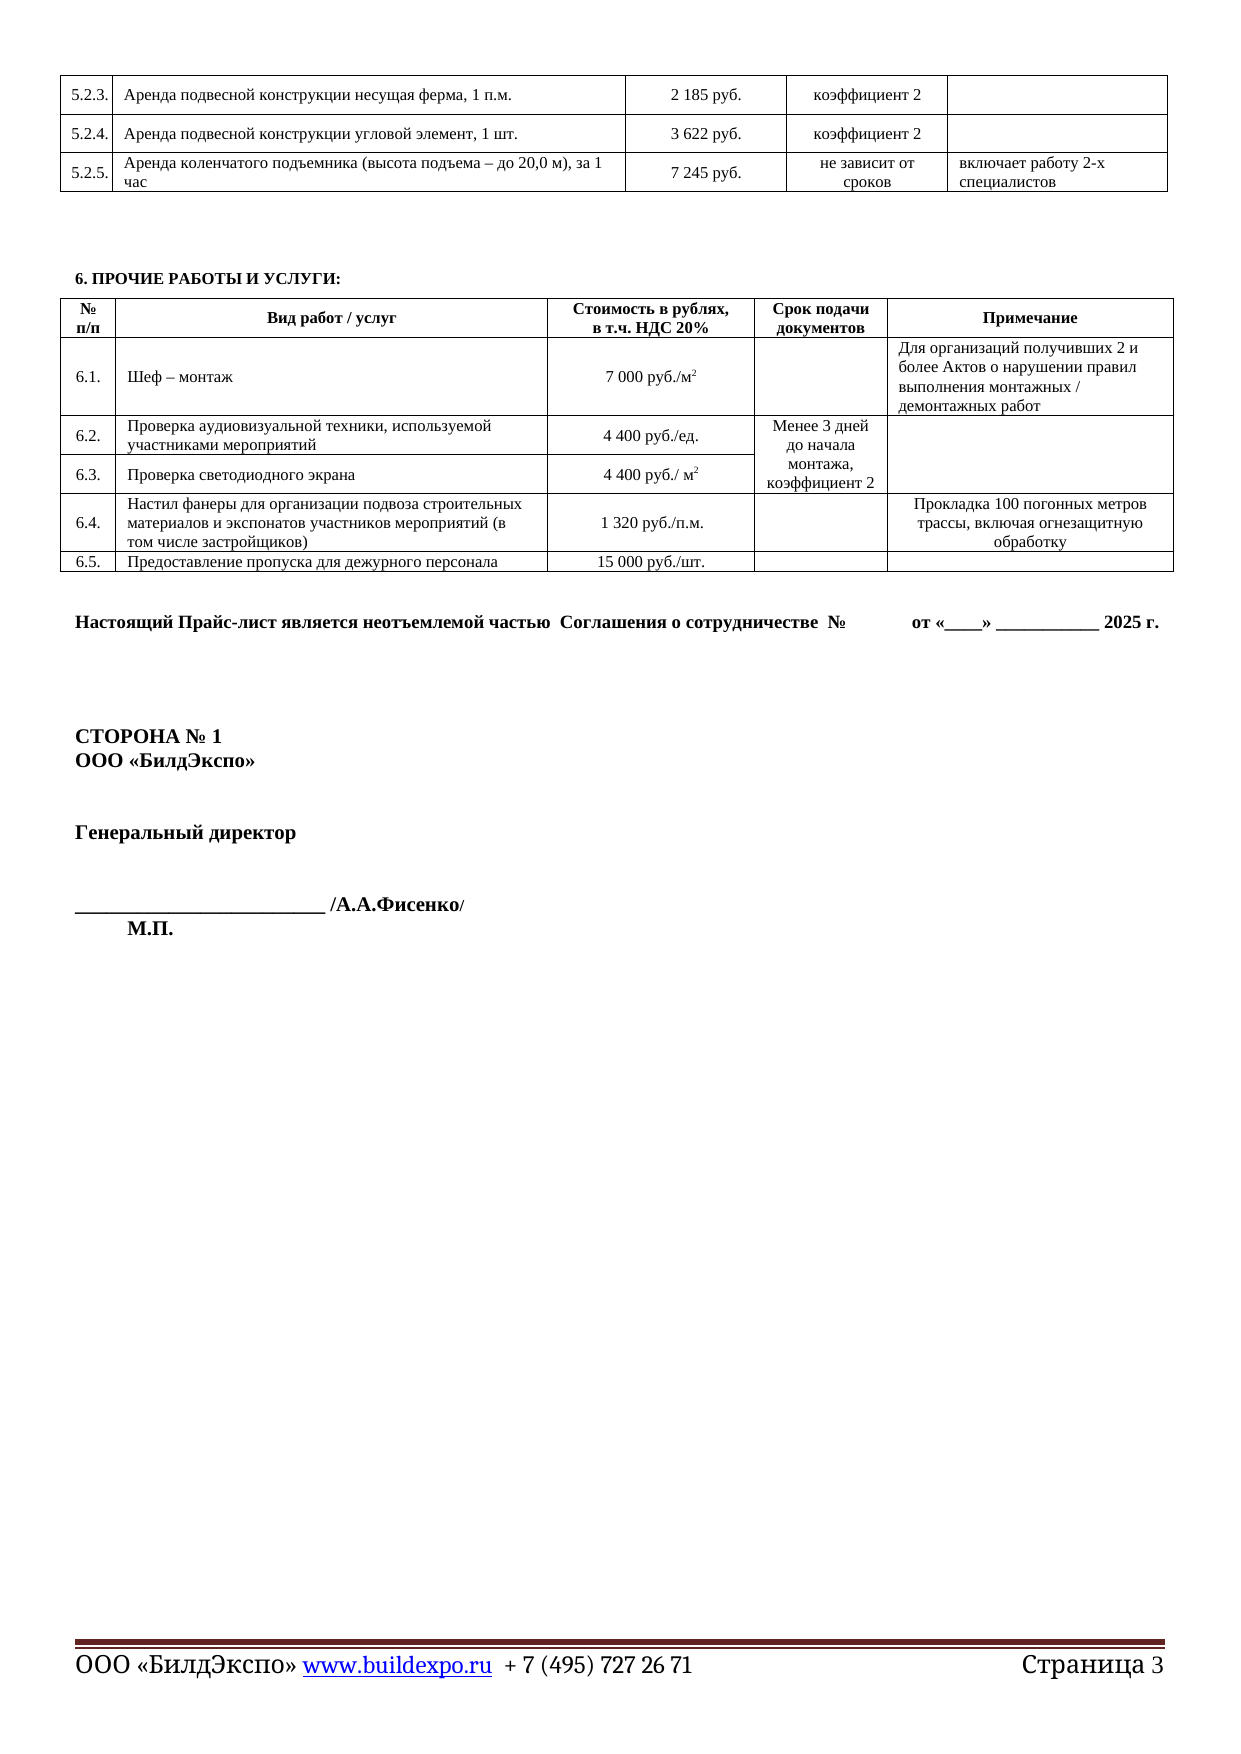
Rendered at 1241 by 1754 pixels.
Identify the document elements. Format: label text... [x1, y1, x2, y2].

table_cell 6.5. [61, 552, 115, 571]
table_header Примечание [888, 299, 1173, 337]
table_cell Прокладка 100 погонных метров трассы, включая огнезащитную обработку [888, 494, 1173, 551]
table_cell коэффициент 2 [787, 76, 947, 113]
table_cell Аренда коленчатого подъемника (высота подъема – до 20,0 м), за 1 час [113, 153, 625, 191]
table_cell 3 622 руб. [626, 115, 786, 152]
table_header Срок подачи документов [755, 299, 887, 337]
table_header № п/п [61, 299, 115, 337]
table_cell Аренда подвесной конструкции угловой элемент, 1 шт. [113, 115, 625, 152]
table_cell коэффициент 2 [787, 115, 947, 152]
table_cell 1 320 руб./п.м. [548, 494, 754, 551]
table_cell включает работу 2-х специалистов [948, 153, 1167, 191]
table_cell 7 000 руб./м2 [548, 338, 754, 415]
text Настоящий Прайс-лист является неотъемлемой частью Соглашения о сотрудничестве № от «____» ___________ 2025 г. [75, 611, 1165, 632]
table_cell 6.4. [61, 494, 115, 551]
table_cell 7 245 руб. [626, 153, 786, 191]
text 6. ПРОЧИЕ РАБОТЫ И УСЛУГИ: [75, 269, 1165, 288]
table_cell [948, 115, 1167, 152]
table_cell [888, 416, 1173, 492]
table_cell Аренда подвесной конструкции несущая ферма, 1 п.м. [113, 76, 625, 113]
table_cell [755, 494, 887, 551]
table_cell Для организаций получивших 2 и более Актов о нарушении правил выполнения монтажных / демонтажных работ [888, 338, 1173, 415]
table_cell 5.2.4. [61, 115, 112, 152]
table_cell 15 000 руб./шт. [548, 552, 754, 571]
table_cell 5.2.3. [61, 76, 112, 113]
table_cell Проверка светодиодного экрана [116, 455, 547, 492]
table_cell Шеф – монтаж [116, 338, 547, 415]
table_cell Проверка аудиовизуальной техники, используемой участниками мероприятий [116, 416, 547, 454]
table_header Вид работ / услуг [116, 299, 547, 337]
table_cell Менее 3 дней до начала монтажа, коэффициент 2 [755, 416, 887, 492]
table_cell Настил фанеры для организации подвоза строительных материалов и экспонатов участников мероприятий (в том числе застройщиков) [116, 494, 547, 551]
table_cell не зависит от сроков [787, 153, 947, 191]
table_cell 6.1. [61, 338, 115, 415]
table_cell [888, 552, 1173, 571]
table_cell 4 400 руб./ м2 [548, 455, 754, 492]
table_cell 4 400 руб./ед. [548, 416, 754, 454]
table_cell 2 185 руб. [626, 76, 786, 113]
table_cell 6.2. [61, 416, 115, 454]
table_cell Предоставление пропуска для дежурного персонала [116, 552, 547, 571]
table_cell [948, 76, 1167, 113]
table_cell 5.2.5. [61, 153, 112, 191]
table_cell [755, 338, 887, 415]
table_cell 6.3. [61, 455, 115, 492]
table_cell [755, 552, 887, 571]
table_header Стоимость в рублях, в т.ч. НДС 20% [548, 299, 754, 337]
table_header СТОРОНА № 1 ООО «БилдЭкспо» Генеральный директор ________________________ /А.А.Фисенко/ М.П. [64, 651, 620, 940]
